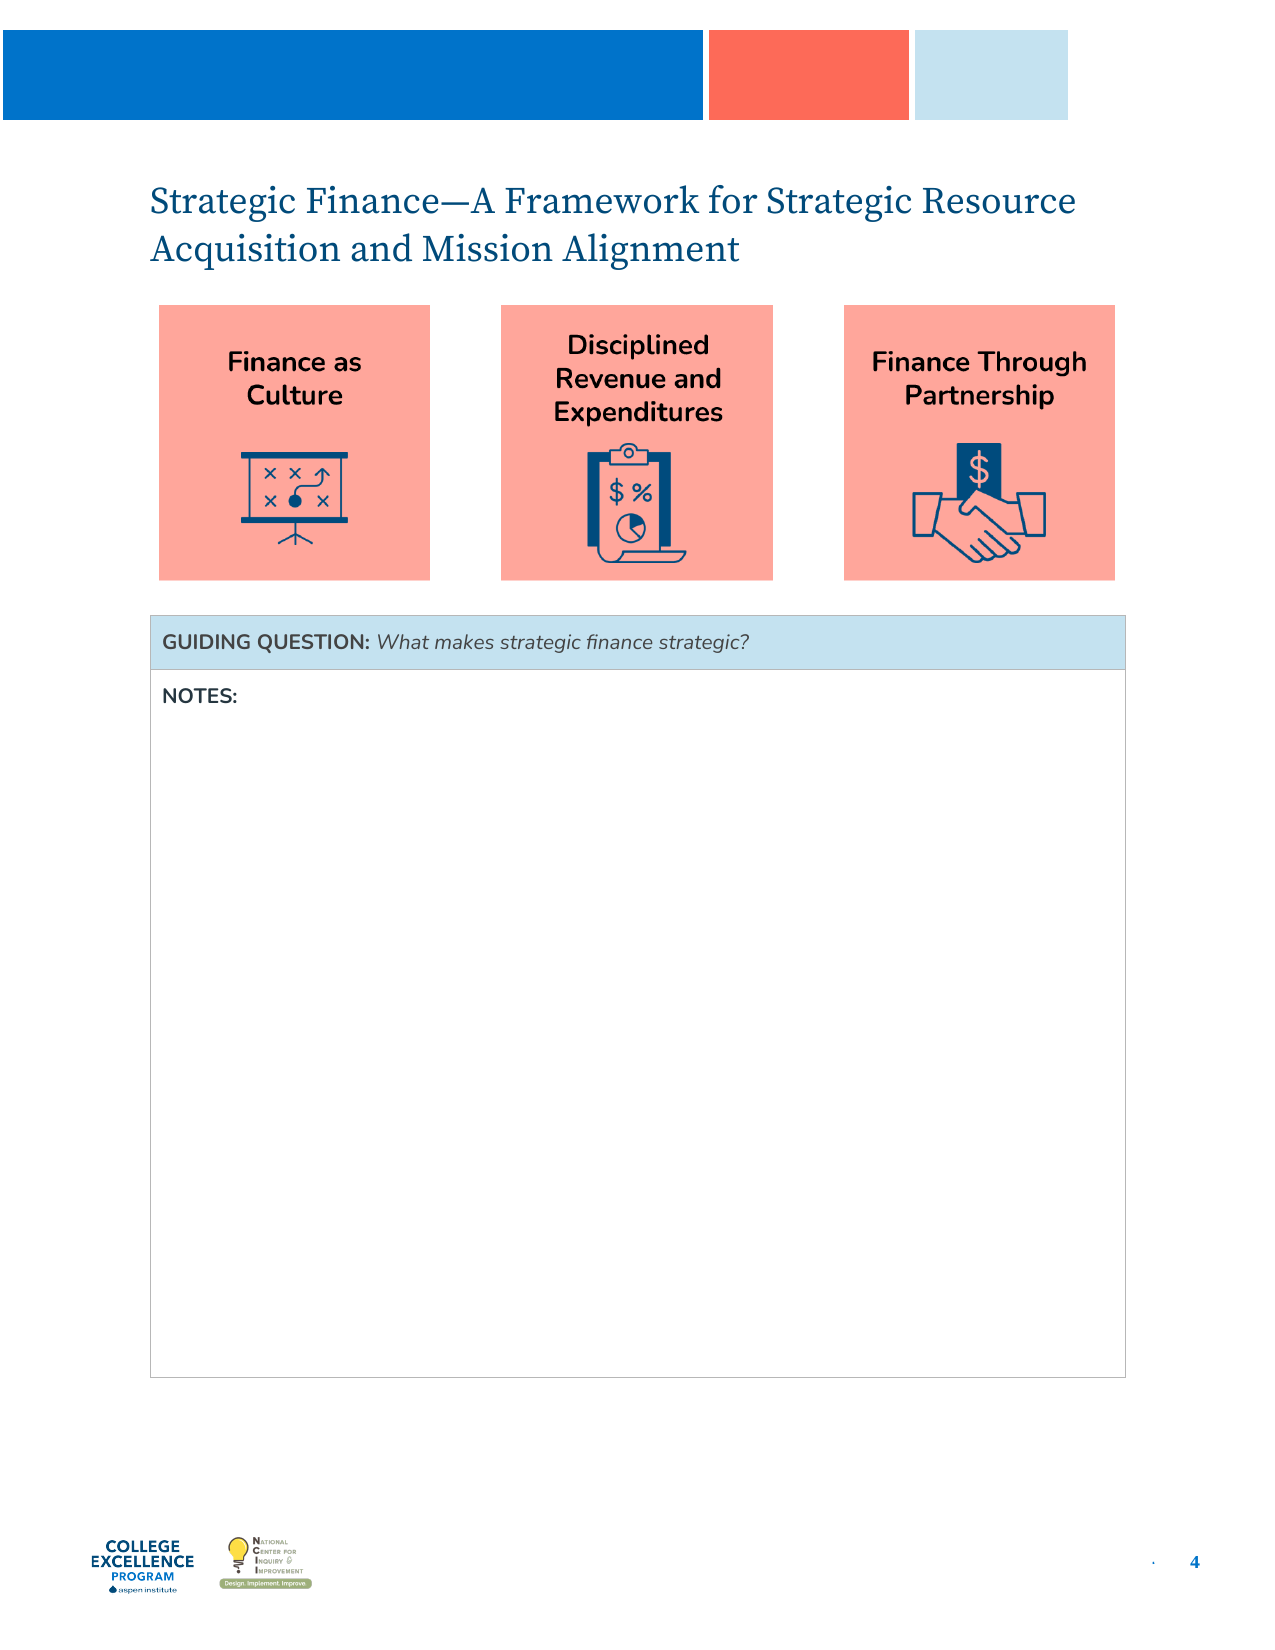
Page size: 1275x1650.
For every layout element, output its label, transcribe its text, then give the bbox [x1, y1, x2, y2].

subtitle Strategic Finance—A Framework for Strategic Resource Acquisition and Mission Alignment [150, 179, 1125, 273]
picture [217, 1534, 314, 1591]
table_header GUIDING QUESTION: What makes strategic finance strategic? [151, 616, 1125, 669]
table_cell NOTES: [151, 670, 1125, 1377]
picture [91, 1540, 194, 1595]
picture [150, 294, 1125, 590]
